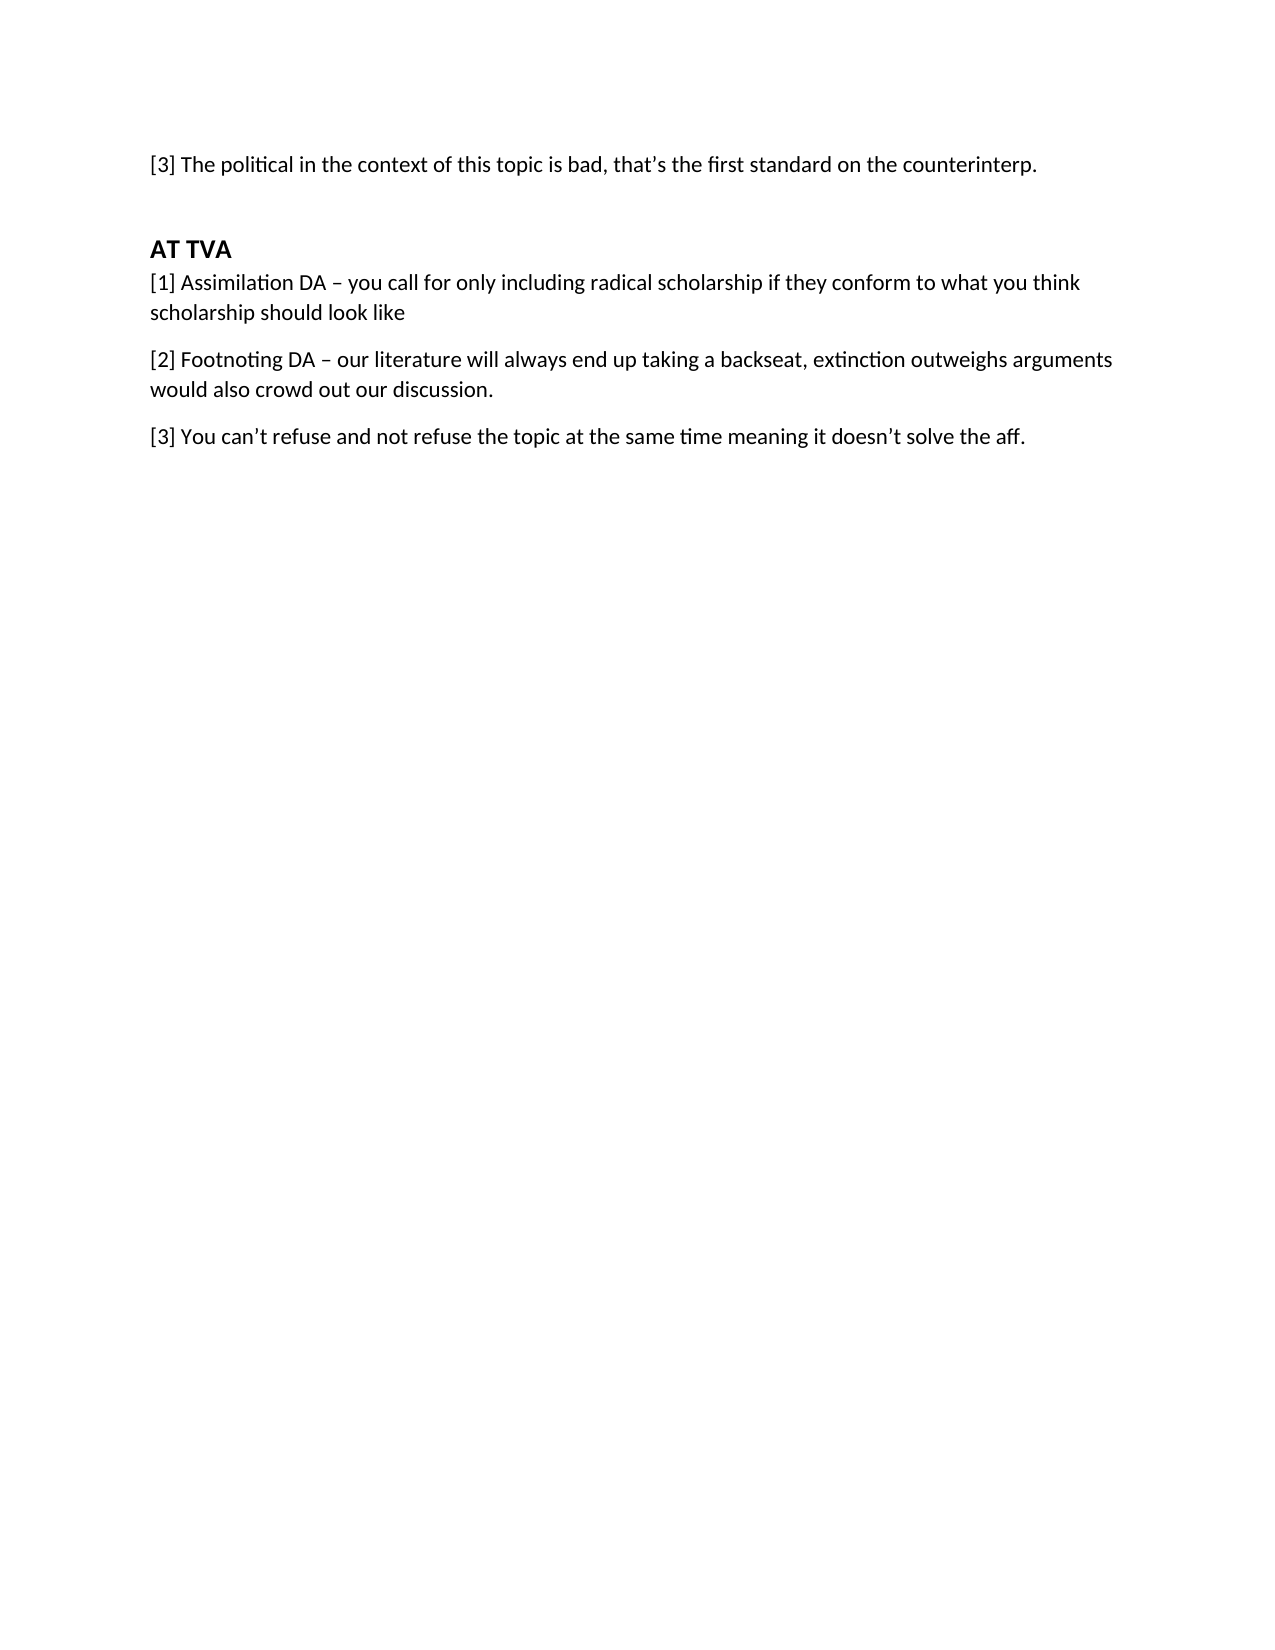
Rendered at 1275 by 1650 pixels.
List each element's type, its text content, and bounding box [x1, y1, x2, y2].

text [2] Footnoting DA – our literature will always end up taking a backseat, extinction outweighs arguments would also crowd out our discussion. [150, 345, 1125, 403]
text [3] The political in the context of this topic is bad, that’s the first standard on the counterinterp. [150, 150, 1125, 178]
subtitle AT TVA [150, 197, 1125, 266]
text [3] You can’t refuse and not refuse the topic at the same time meaning it doesn’t solve the aff. [150, 422, 1125, 450]
text [1] Assimilation DA – you call for only including radical scholarship if they conform to what you think scholarship should look like [150, 268, 1125, 326]
